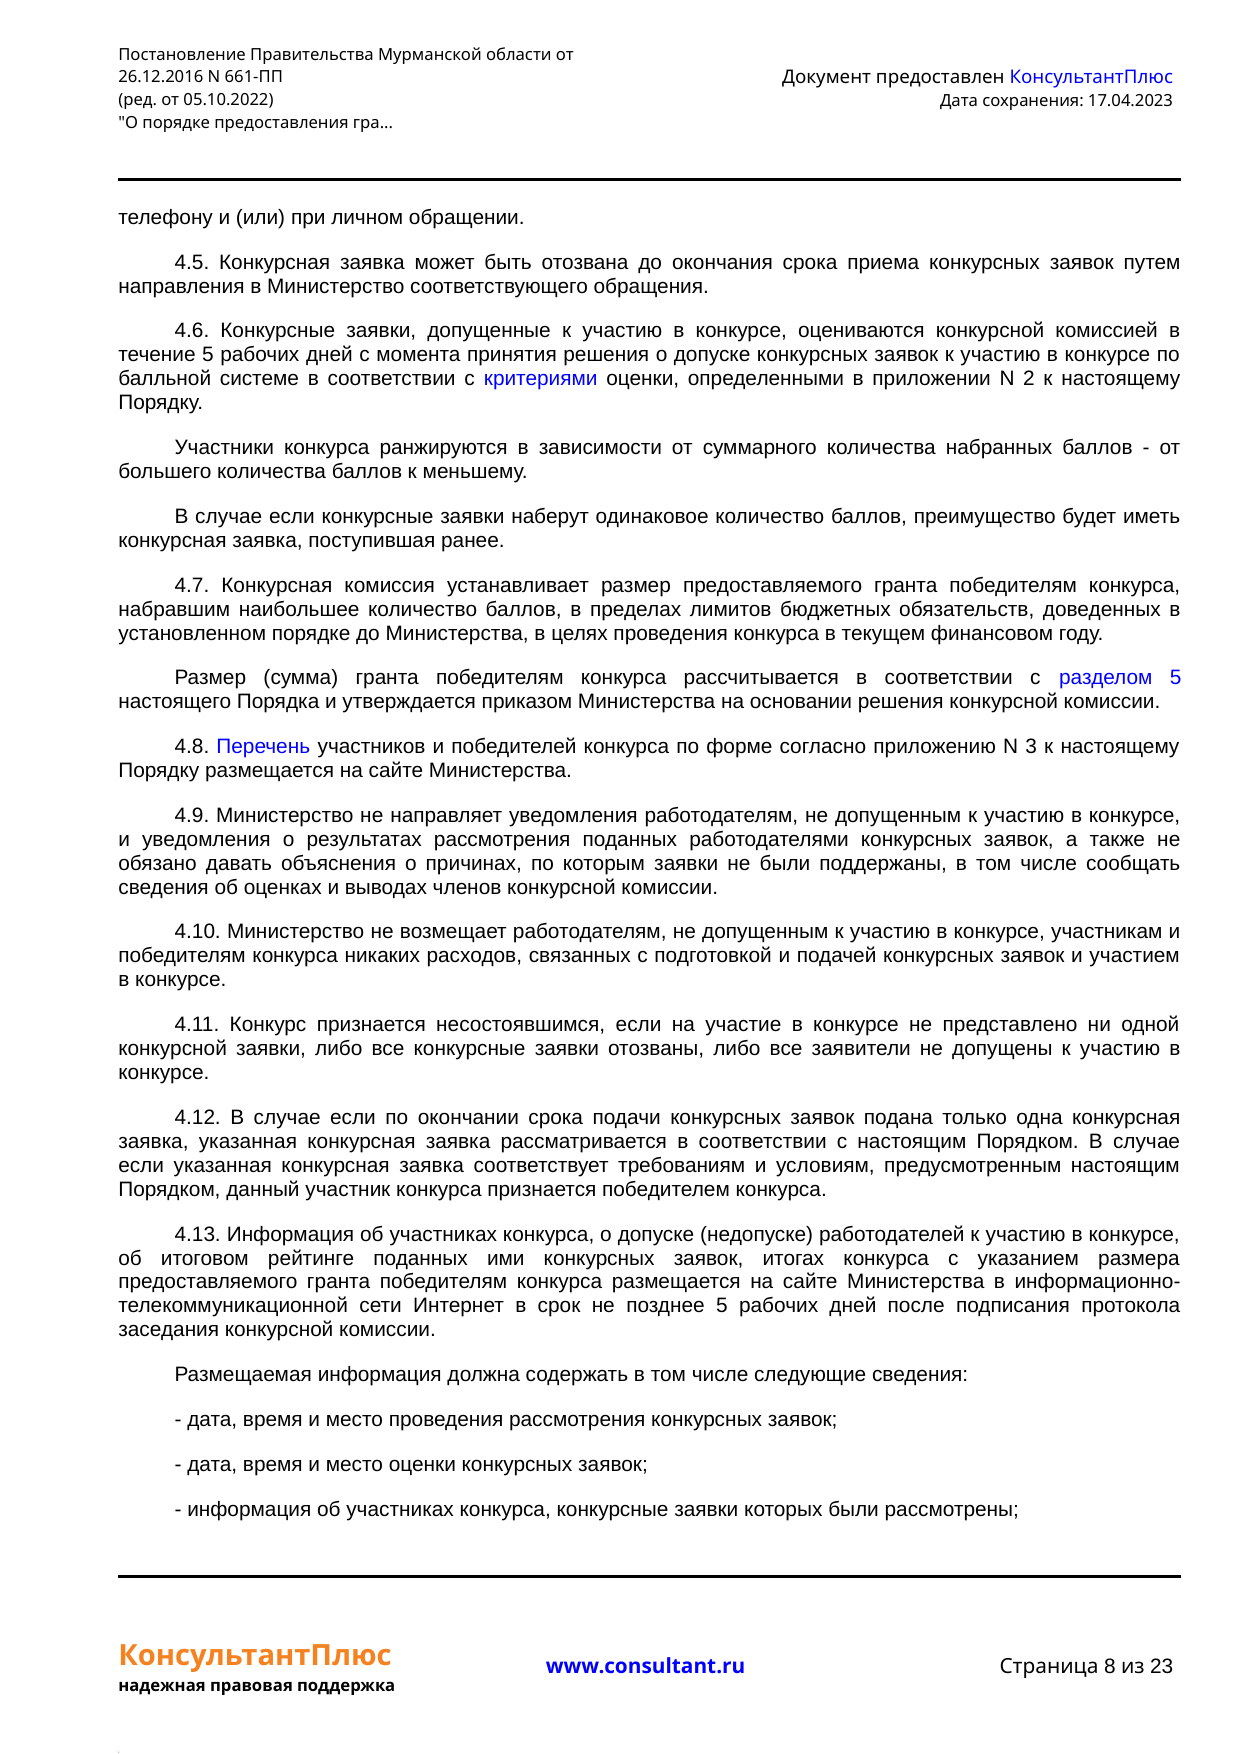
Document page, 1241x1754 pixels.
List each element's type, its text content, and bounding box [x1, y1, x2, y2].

text 4.8. Перечень участников и победителей конкурса по форме согласно приложению N 3 к настоящему Порядку размещается на сайте Министерства. [118, 734, 1181, 782]
text В случае если конкурсные заявки наберут одинаковое количество баллов, преимущество будет иметь конкурсная заявка, поступившая ранее. [118, 504, 1181, 552]
text 4.7. Конкурсная комиссия устанавливает размер предоставляемого гранта победителям конкурса, набравшим наибольшее количество баллов, в пределах лимитов бюджетных обязательств, доведенных в установленном порядке до Министерства, в целях проведения конкурса в текущем финансовом году. [118, 572, 1181, 644]
text 4.12. В случае если по окончании срока подачи конкурсных заявок подана только одна конкурсная заявка, указанная конкурсная заявка рассматривается в соответствии с настоящим Порядком. В случае если указанная конкурсная заявка соответствует требованиям и условиям, предусмотренным настоящим Порядком, данный участник конкурса признается победителем конкурса. [118, 1105, 1181, 1201]
text 4.6. Конкурсные заявки, допущенные к участию в конкурсе, оцениваются конкурсной комиссией в течение 5 рабочих дней с момента принятия решения о допуске конкурсных заявок к участию в конкурсе по балльной системе в соответствии с критериями оценки, определенными в приложении N 2 к настоящему Порядку. [118, 318, 1181, 414]
text Размещаемая информация должна содержать в том числе следующие сведения: [118, 1362, 1181, 1386]
text Участники конкурса ранжируются в зависимости от суммарного количества набранных баллов - от большего количества баллов к меньшему. [118, 435, 1181, 483]
text - информация об участниках конкурса, конкурсные заявки которых были рассмотрены; [118, 1496, 1181, 1520]
text 4.13. Информация об участниках конкурса, о допуске (недопуске) работодателей к участию в конкурсе, об итоговом рейтинге поданных ими конкурсных заявок, итогах конкурса с указанием размера предоставляемого гранта победителям конкурса размещается на сайте Министерства в информационно-телекоммуникационной сети Интернет в срок не позднее 5 рабочих дней после подписания протокола заседания конкурсной комиссии. [118, 1221, 1181, 1341]
text 4.10. Министерство не возмещает работодателям, не допущенным к участию в конкурсе, участникам и победителям конкурса никаких расходов, связанных с подготовкой и подачей конкурсных заявок и участием в конкурсе. [118, 919, 1181, 991]
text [118, 205, 1181, 229]
text - дата, время и место оценки конкурсных заявок; [118, 1452, 1181, 1476]
text 4.5. Конкурсная заявка может быть отозвана до окончания срока приема конкурсных заявок путем направления в Министерство соответствующего обращения. [118, 249, 1181, 297]
text 4.9. Министерство не направляет уведомления работодателям, не допущенным к участию в конкурсе, и уведомления о результатах рассмотрения поданных работодателями конкурсных заявок, а также не обязано давать объяснения о причинах, по которым заявки не были поддержаны, в том числе сообщать сведения об оценках и выводах членов конкурсной комиссии. [118, 803, 1181, 898]
text - дата, время и место проведения рассмотрения конкурсных заявок; [118, 1407, 1181, 1431]
text 4.11. Конкурс признается несостоявшимся, если на участие в конкурсе не представлено ни одной конкурсной заявки, либо все конкурсные заявки отозваны, либо все заявители не допущены к участию в конкурсе. [118, 1012, 1181, 1084]
text Размер (сумма) гранта победителям конкурса рассчитывается в соответствии с разделом 5 настоящего Порядка и утверждается приказом Министерства на основании решения конкурсной комиссии. [118, 665, 1181, 713]
